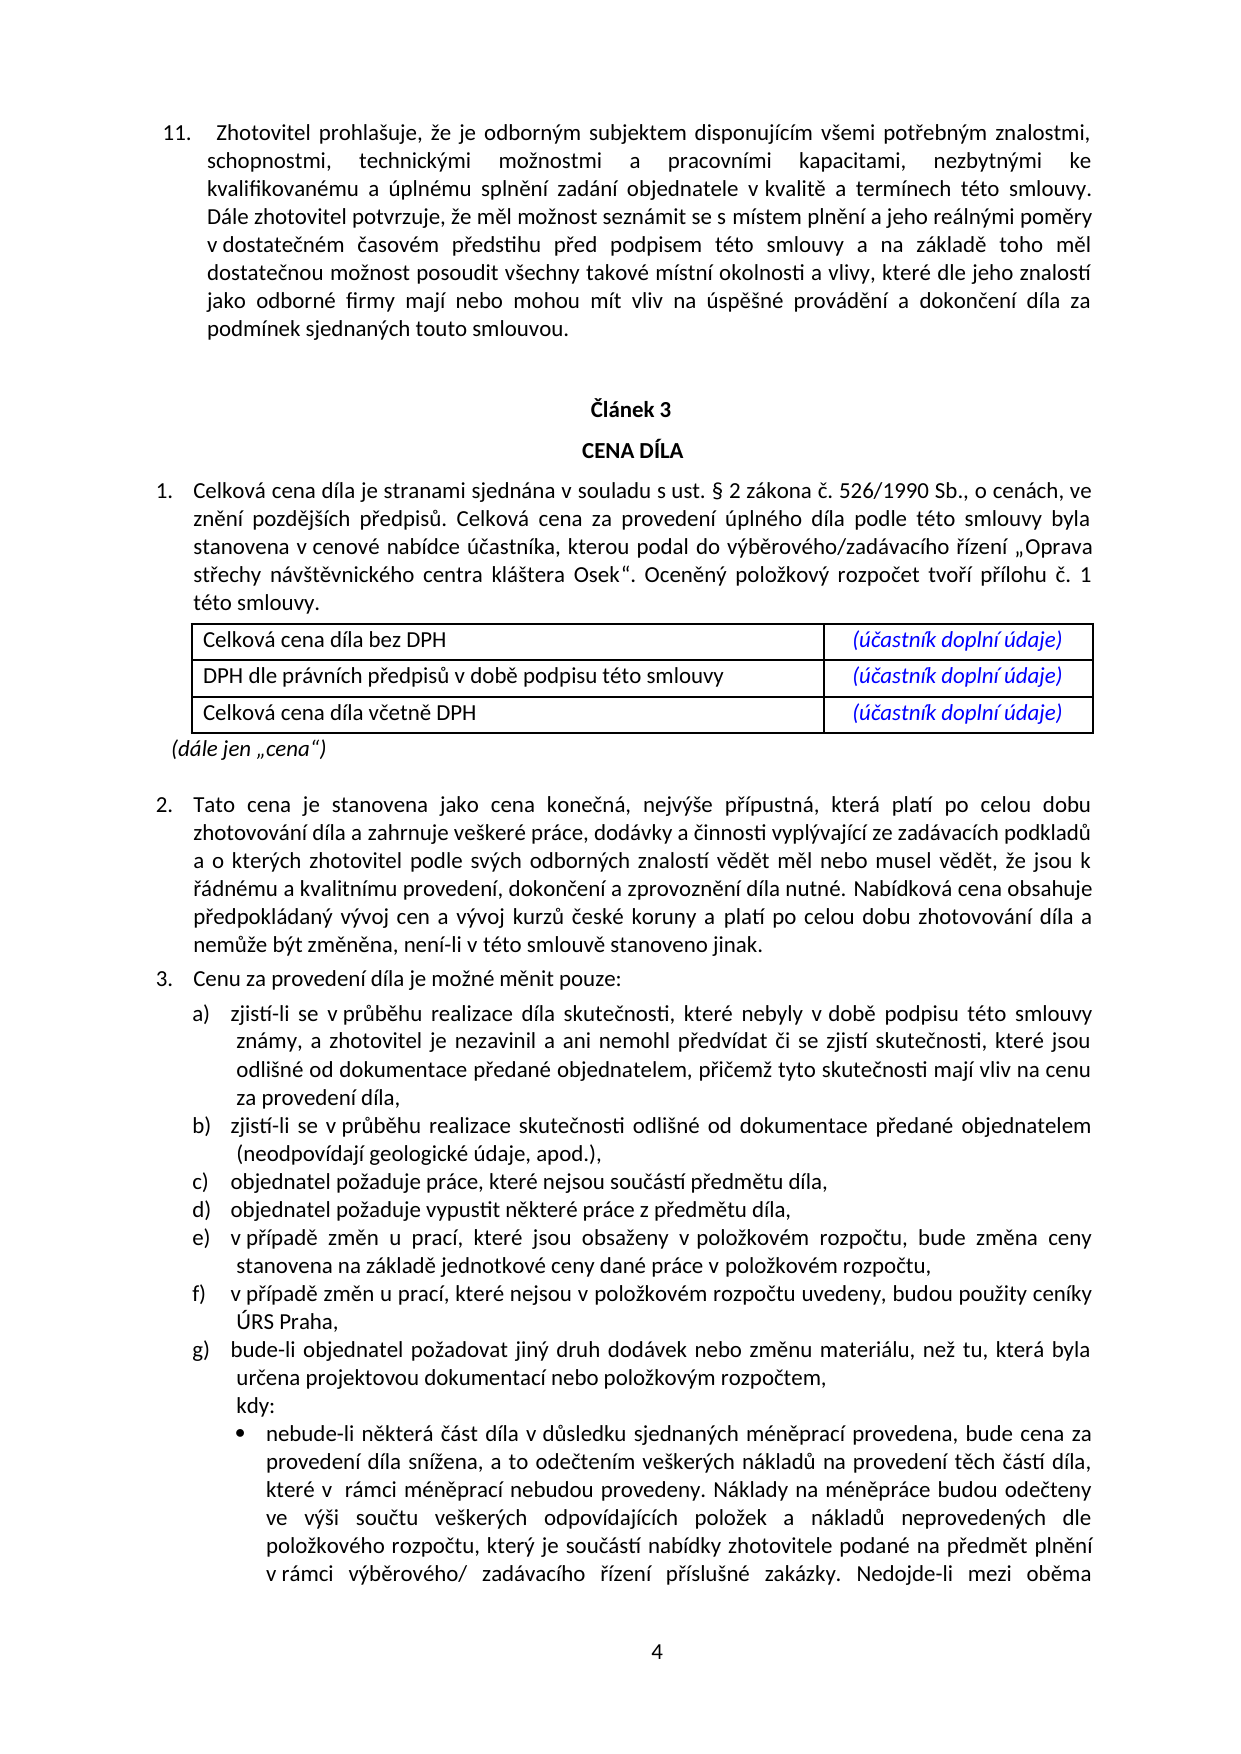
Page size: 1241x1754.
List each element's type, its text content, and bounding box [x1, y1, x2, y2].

list objednatel požaduje práce, které nejsou součástí předmětu díla, [192, 1167, 1093, 1195]
list zjistí-li se v průběhu realizace skutečnosti odlišné od dokumentace předané objednatelem (neodpovídají geologické údaje, apod.), [192, 1111, 1093, 1167]
list v případě změn u prací, které nejsou v položkovém rozpočtu uvedeny, budou použity ceníky ÚRS Praha, [192, 1279, 1093, 1335]
list Cenu za provedení díla je možné měnit pouze: [156, 964, 1093, 992]
text kdy: [236, 1391, 1093, 1419]
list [236, 1419, 1093, 1587]
text (dále jen „cena“) [156, 734, 1093, 762]
list objednatel požaduje vypustit některé práce z předmětu díla, [192, 1195, 1093, 1223]
list bude-li objednatel požadovat jiný druh dodávek nebo změnu materiálu, než tu, která byla určena projektovou dokumentací nebo položkovým rozpočtem, [192, 1335, 1093, 1391]
table_cell Celková cena díla včetně DPH [193, 698, 823, 732]
table_header Celková cena díla bez DPH [193, 625, 823, 659]
table_cell (účastník doplní údaje) [825, 661, 1092, 696]
list zjistí-li se v průběhu realizace díla skutečnosti, které nebyly v době podpisu této smlouvy známy, a zhotovitel je nezavinil a ani nemohl předvídat či se zjistí skutečnosti, které jsou odlišné od dokumentace předané objednatelem, přičemž tyto skutečnosti mají vliv na cenu za provedení díla, [192, 999, 1093, 1111]
table_cell DPH dle právních předpisů v době podpisu této smlouvy [193, 661, 823, 696]
table_cell (účastník doplní údaje) [825, 698, 1092, 732]
list Zhotovitel prohlašuje, že je odborným subjektem disponujícím všemi potřebným znalostmi, schopnostmi, technickými možnostmi a pracovními kapacitami, nezbytnými ke kvalifikovanému a úplnému splnění zadání objednatele v kvalitě a termínech této smlouvy. Dále zhotovitel potvrzuje, že měl možnost seznámit se s místem plnění a jeho reálnými poměry v dostatečném časovém předstihu před podpisem této smlouvy a na základě toho měl dostatečnou možnost posoudit všechny takové místní okolnosti a vlivy, které dle jeho znalostí jako odborné firmy mají nebo mohou mít vliv na úspěšné provádění a dokončení díla za podmínek sjednaných touto smlouvou. [162, 118, 1093, 342]
table_header (účastník doplní údaje) [825, 625, 1092, 659]
list v případě změn u prací, které jsou obsaženy v položkovém rozpočtu, bude změna ceny stanovena na základě jednotkové ceny dané práce v položkovém rozpočtu, [192, 1223, 1093, 1279]
text Cena díla [162, 436, 1093, 464]
list Celková cena díla je stranami sjednána v souladu s ust. § 2 zákona č. 526/1990 Sb., o cenách, ve znění pozdějších předpisů. Celková cena za provedení úplného díla podle této smlouvy byla stanovena v cenové nabídce účastníka, kterou podal do výběrového/zadávacího řízení „Oprava střechy návštěvnického centra kláštera Osek“. Oceněný položkový rozpočet tvoří přílohu č. 1 této smlouvy. [156, 476, 1093, 617]
list Tato cena je stanovena jako cena konečná, nejvýše přípustná, která platí po celou dobu zhotovování díla a zahrnuje veškeré práce, dodávky a činnosti vyplývající ze zadávacích podkladů a o kterých zhotovitel podle svých odborných znalostí vědět měl nebo musel vědět, že jsou k řádnému a kvalitnímu provedení, dokončení a zprovoznění díla nutné. Nabídková cena obsahuje předpokládaný vývoj cen a vývoj kurzů české koruny a platí po celou dobu zhotovování díla a nemůže být změněna, není-li v této smlouvě stanoveno jinak. [156, 790, 1093, 958]
subtitle Článek 3 [576, 395, 1093, 423]
